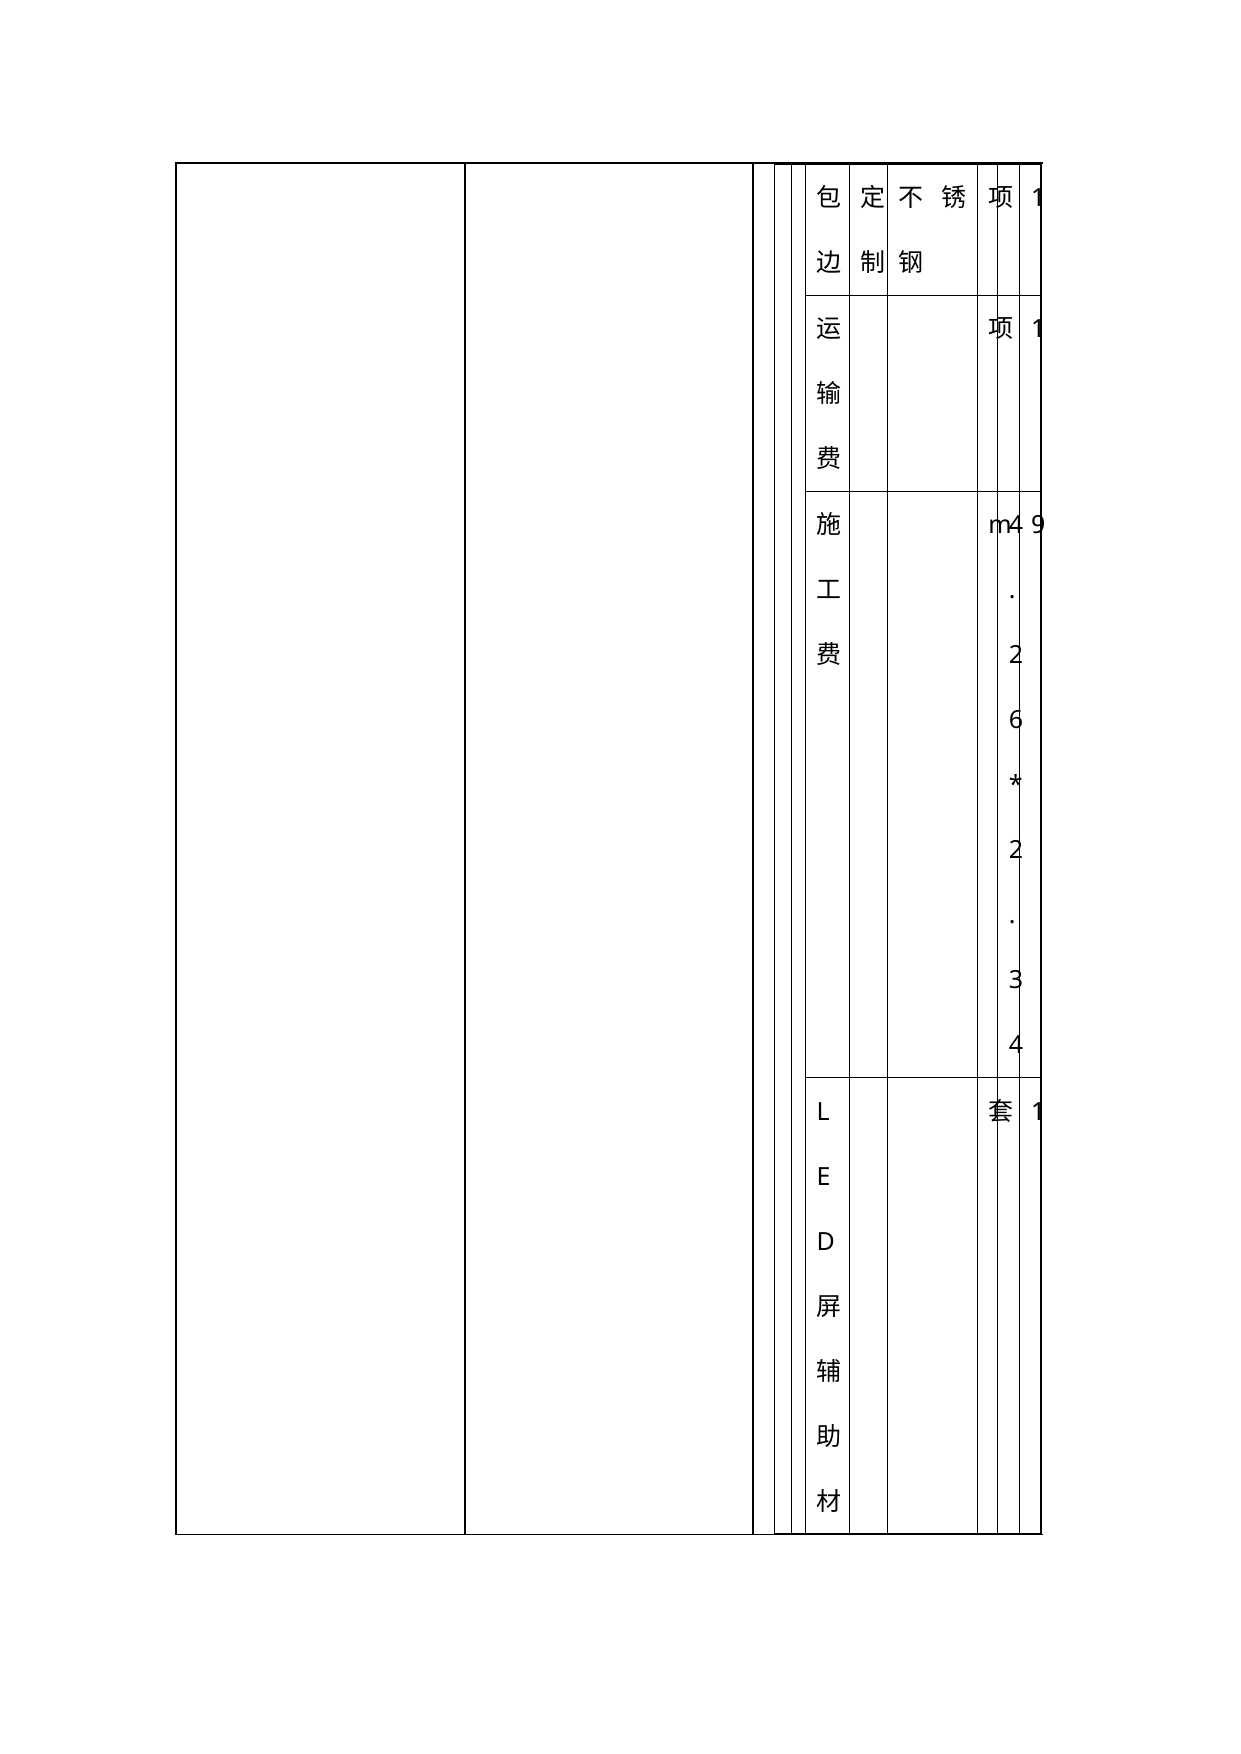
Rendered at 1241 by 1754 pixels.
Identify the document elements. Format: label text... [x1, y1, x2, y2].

table_cell [806, 492, 849, 1077]
table_cell [806, 296, 849, 491]
table_cell [792, 165, 805, 1533]
table_cell 1 [466, 164, 752, 1534]
table_cell [806, 165, 849, 295]
table_cell [775, 165, 791, 1533]
table_cell [888, 165, 977, 295]
table_cell [850, 165, 887, 295]
table_cell [754, 164, 774, 1534]
table_cell [177, 164, 464, 1534]
